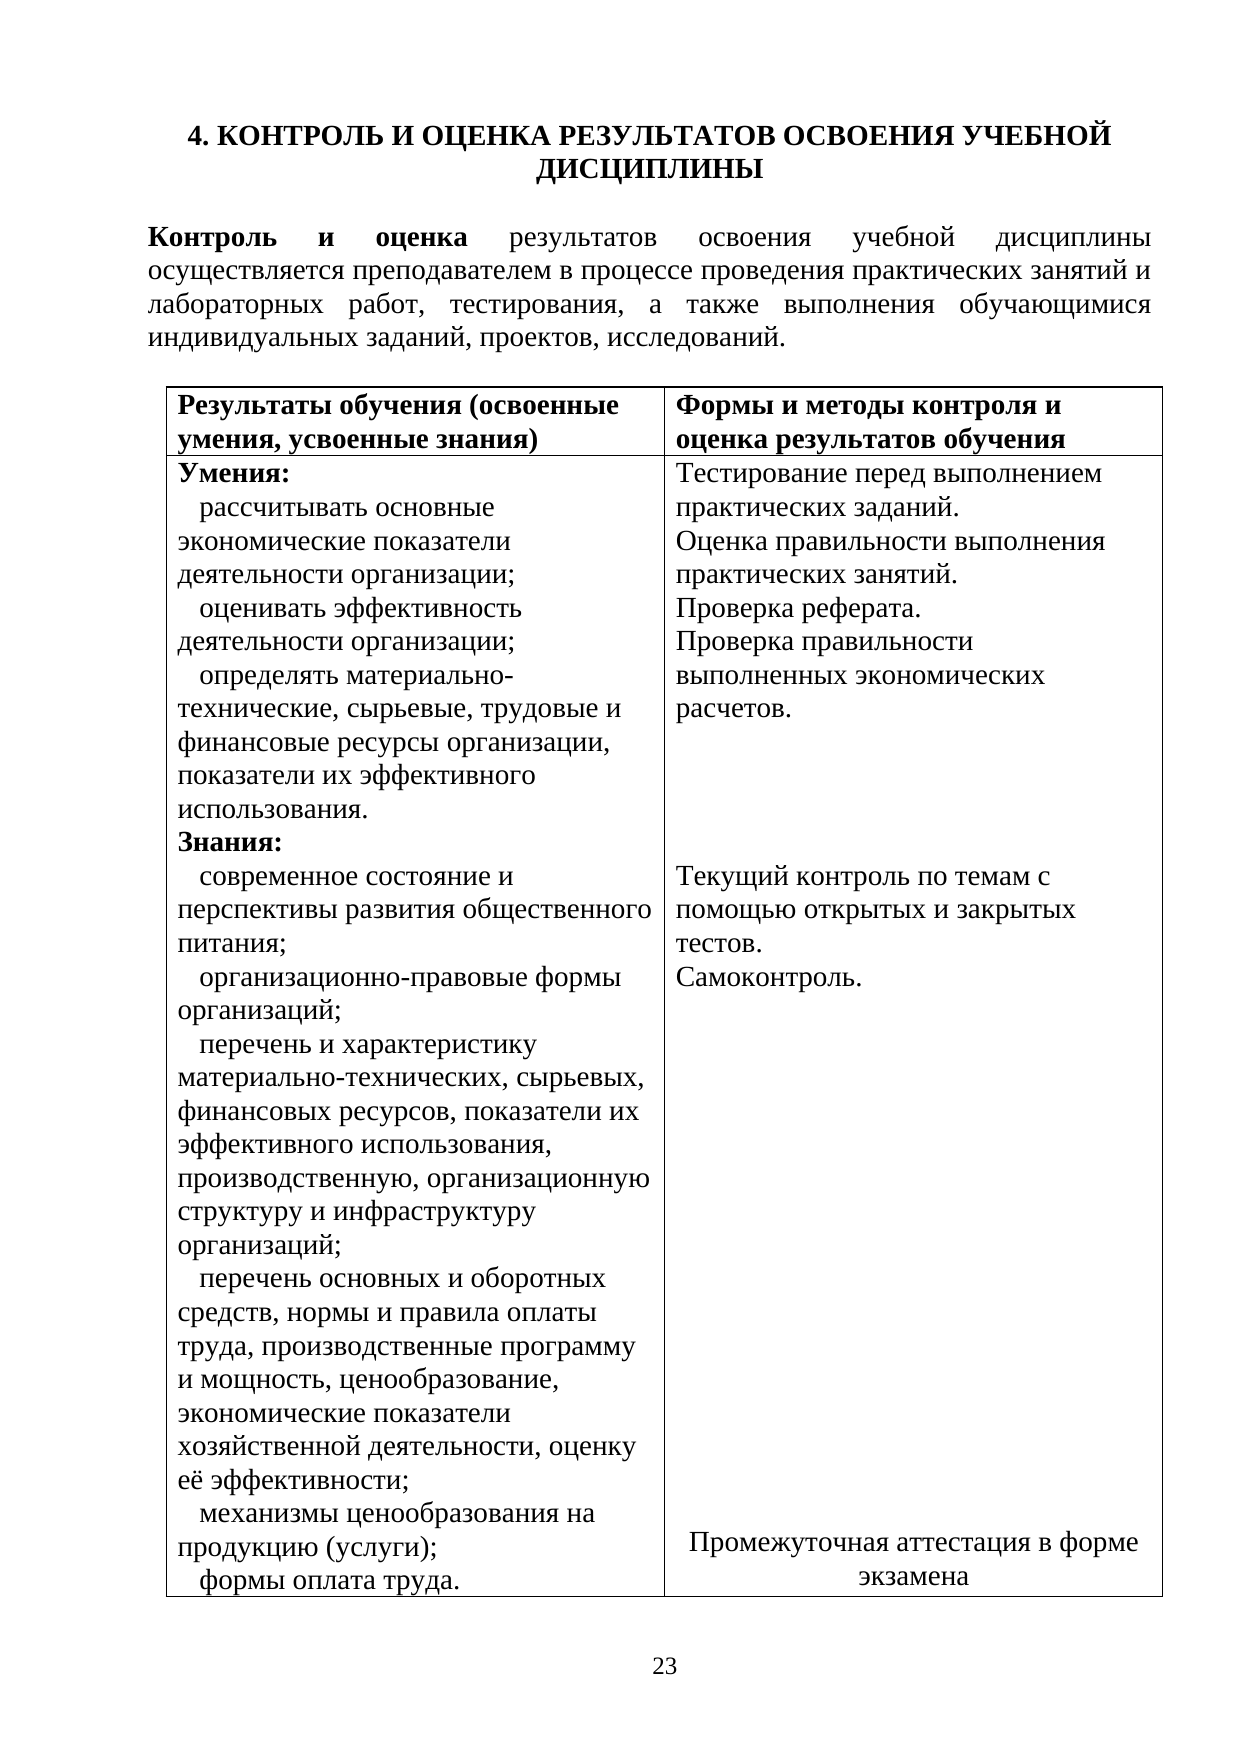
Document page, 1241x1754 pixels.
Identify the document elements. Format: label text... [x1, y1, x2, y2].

text Контроль и оценка результатов освоения учебной дисциплины осуществляется преподавателем в процессе проведения практических занятий и лабораторных работ, тестирования, а также выполнения обучающимися индивидуальных заданий, проектов, исследований. [148, 219, 1152, 353]
table_cell Умения: рассчитывать основные экономические показатели деятельности организации; оценивать эффективность деятельности организации; определять материально-технические, сырьевые, трудовые и финансовые ресурсы организации, показатели их эффективного использования. Знания: современное состояние и перспективы развития общественного питания; организационно-правовые формы организаций; перечень и характеристику материально-технических, сырьевых, финансовых ресурсов, показатели их эффективного использования, производственную, организационную структуру и инфраструктуру организаций; перечень основных и оборотных средств, нормы и правила оплаты труда, производственные программу и мощность, ценообразование, экономические показатели хозяйственной деятельности, оценку её эффективности; механизмы ценообразования на продукцию (услуги); формы оплата труда. [167, 456, 664, 1596]
list КОНТРОЛЬ И ОЦЕНКА РЕЗУЛЬТАТОВ ОСВОЕНИЯ УЧЕБНОЙ ДИСЦИПЛИНЫ [148, 118, 1152, 185]
table_header Результаты обучения (освоенные умения, усвоенные знания) [167, 388, 664, 454]
table_header Формы и методы контроля и оценка результатов обучения [665, 388, 1162, 454]
table_cell Тестирование перед выполнением практических заданий. Оценка правильности выполнения практических занятий. Проверка реферата. Проверка правильности выполненных экономических расчетов. Текущий контроль по темам с помощью открытых и закрытых тестов. Самоконтроль. Промежуточная аттестация в форме экзамена [665, 456, 1162, 1596]
